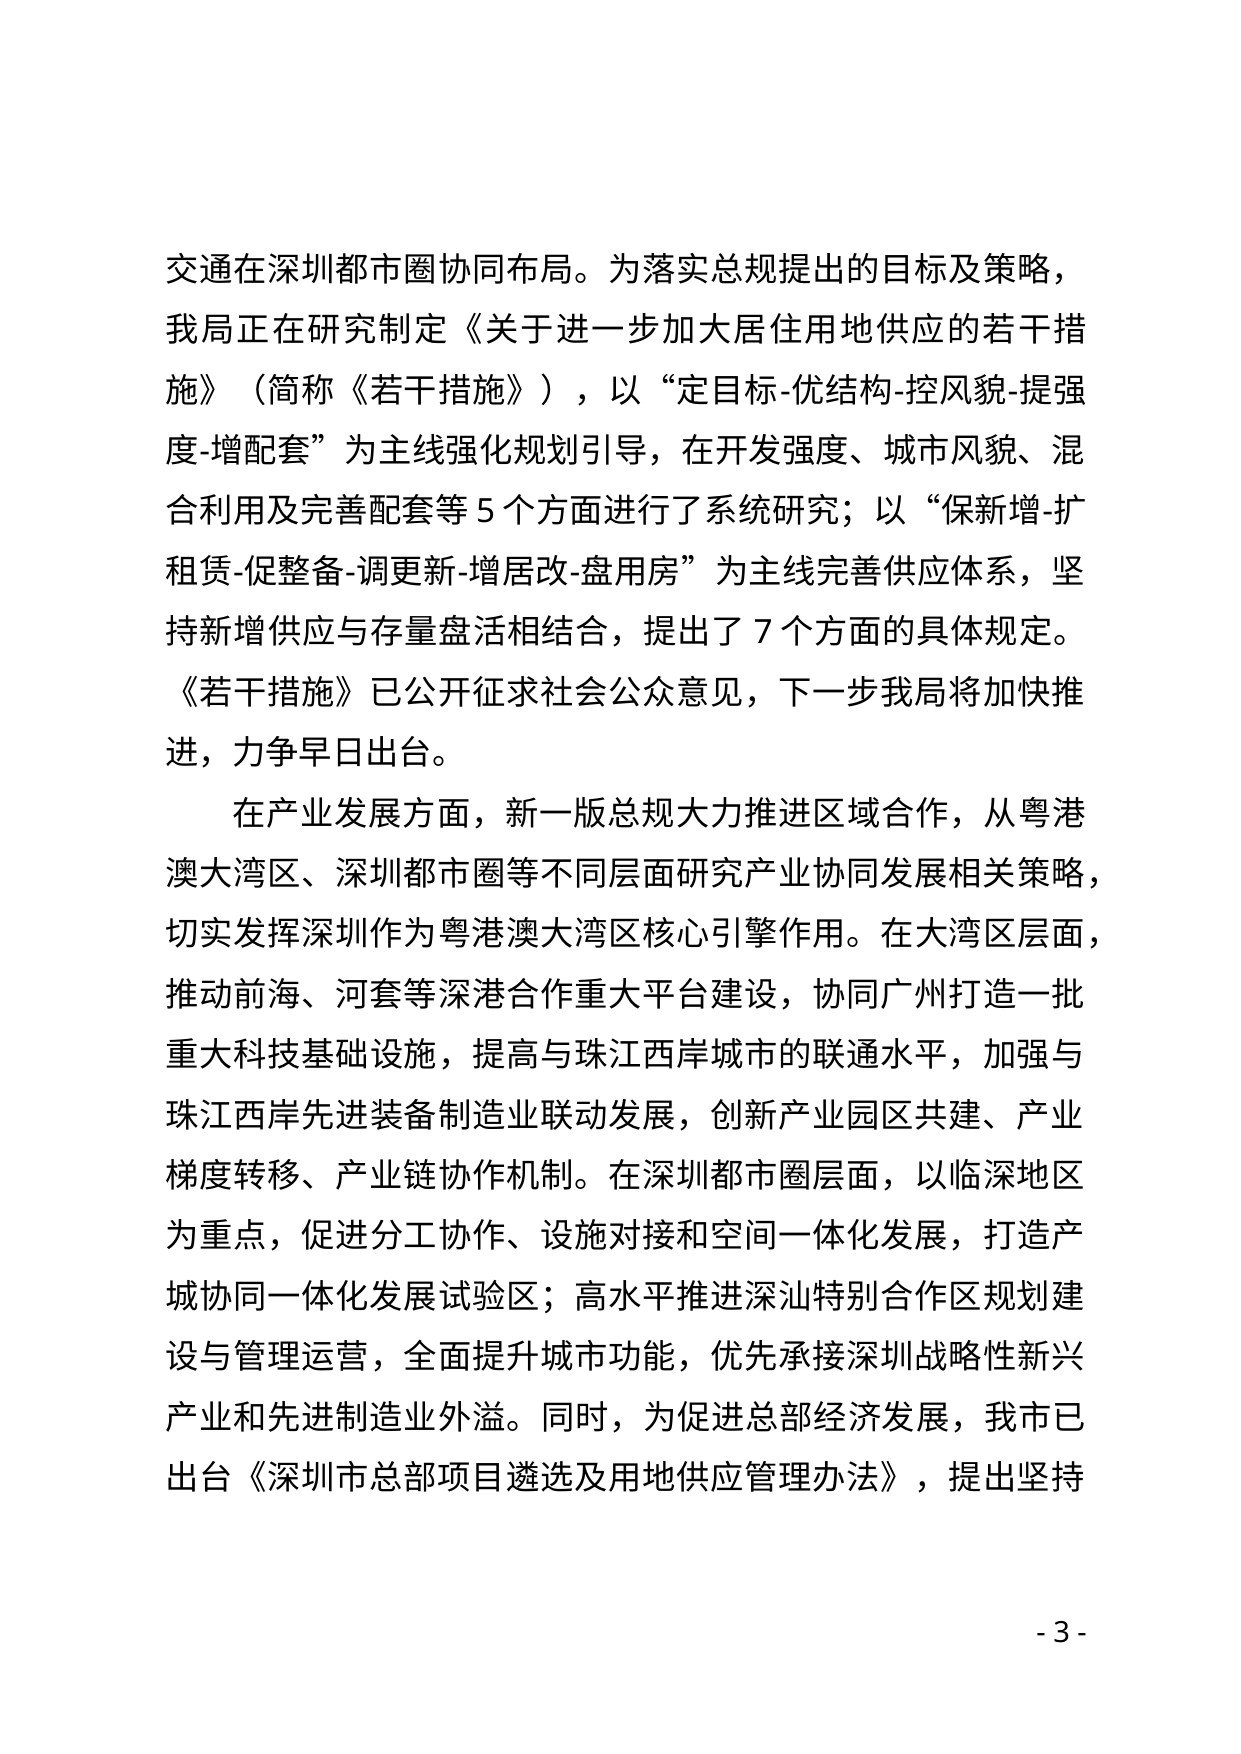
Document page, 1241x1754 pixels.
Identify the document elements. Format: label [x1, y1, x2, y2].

text [165, 233, 1087, 777]
text [165, 777, 1087, 1502]
